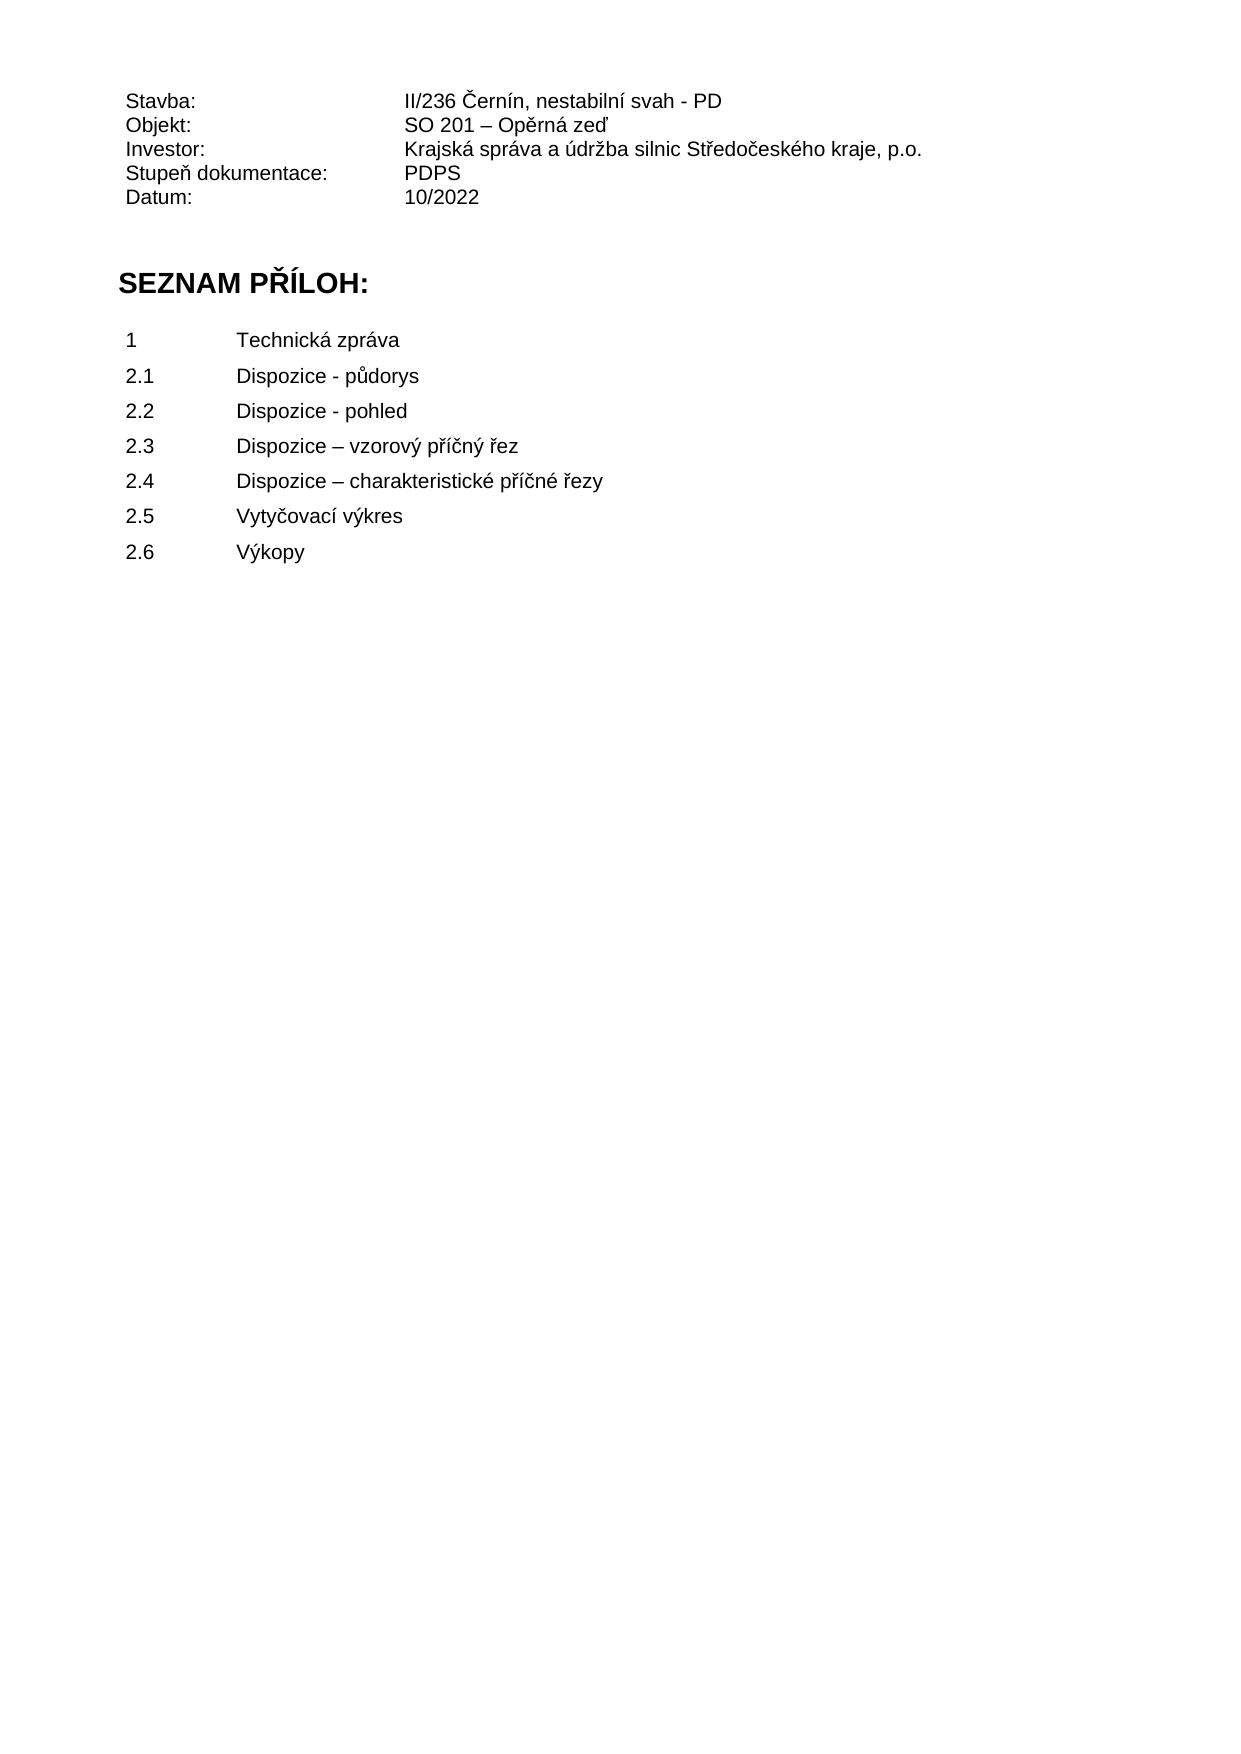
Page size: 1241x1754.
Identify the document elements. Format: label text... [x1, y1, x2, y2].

table_header Stavba: [118, 89, 397, 113]
table_cell Vytyčovací výkres [229, 504, 912, 539]
table_cell Investor: [118, 137, 397, 161]
table_cell Datum: [118, 185, 397, 208]
table_header 1 [118, 328, 229, 363]
table_cell 2.4 [118, 469, 229, 504]
table_cell Výkopy [229, 540, 912, 575]
table_cell 2.5 [118, 504, 229, 539]
table_cell Krajská správa a údržba silnic Středočeského kraje, p.o. [397, 137, 1174, 161]
table_cell Dispozice – vzorový příčný řez [229, 434, 912, 469]
table_cell 2.2 [118, 399, 229, 434]
table_cell 2.1 [118, 364, 229, 399]
table_cell Stupeň dokumentace: [118, 161, 397, 184]
table_cell 2.6 [118, 540, 229, 575]
table_cell PDPS [397, 161, 1174, 184]
table_header II/236 Černín, nestabilní svah - PD [397, 89, 1174, 113]
text SEZNAM PŘÍLOH: [118, 266, 1092, 299]
table_header Technická zpráva [229, 328, 912, 363]
table_cell 10/2022 [397, 185, 1174, 208]
table_cell Dispozice – charakteristické příčné řezy [229, 469, 912, 504]
table_cell Objekt: [118, 113, 397, 137]
table_cell 2.3 [118, 434, 229, 469]
table_cell Dispozice - pohled [229, 399, 912, 434]
table_cell SO 201 – Opěrná zeď [397, 113, 1174, 137]
table_cell Dispozice - půdorys [229, 364, 912, 399]
